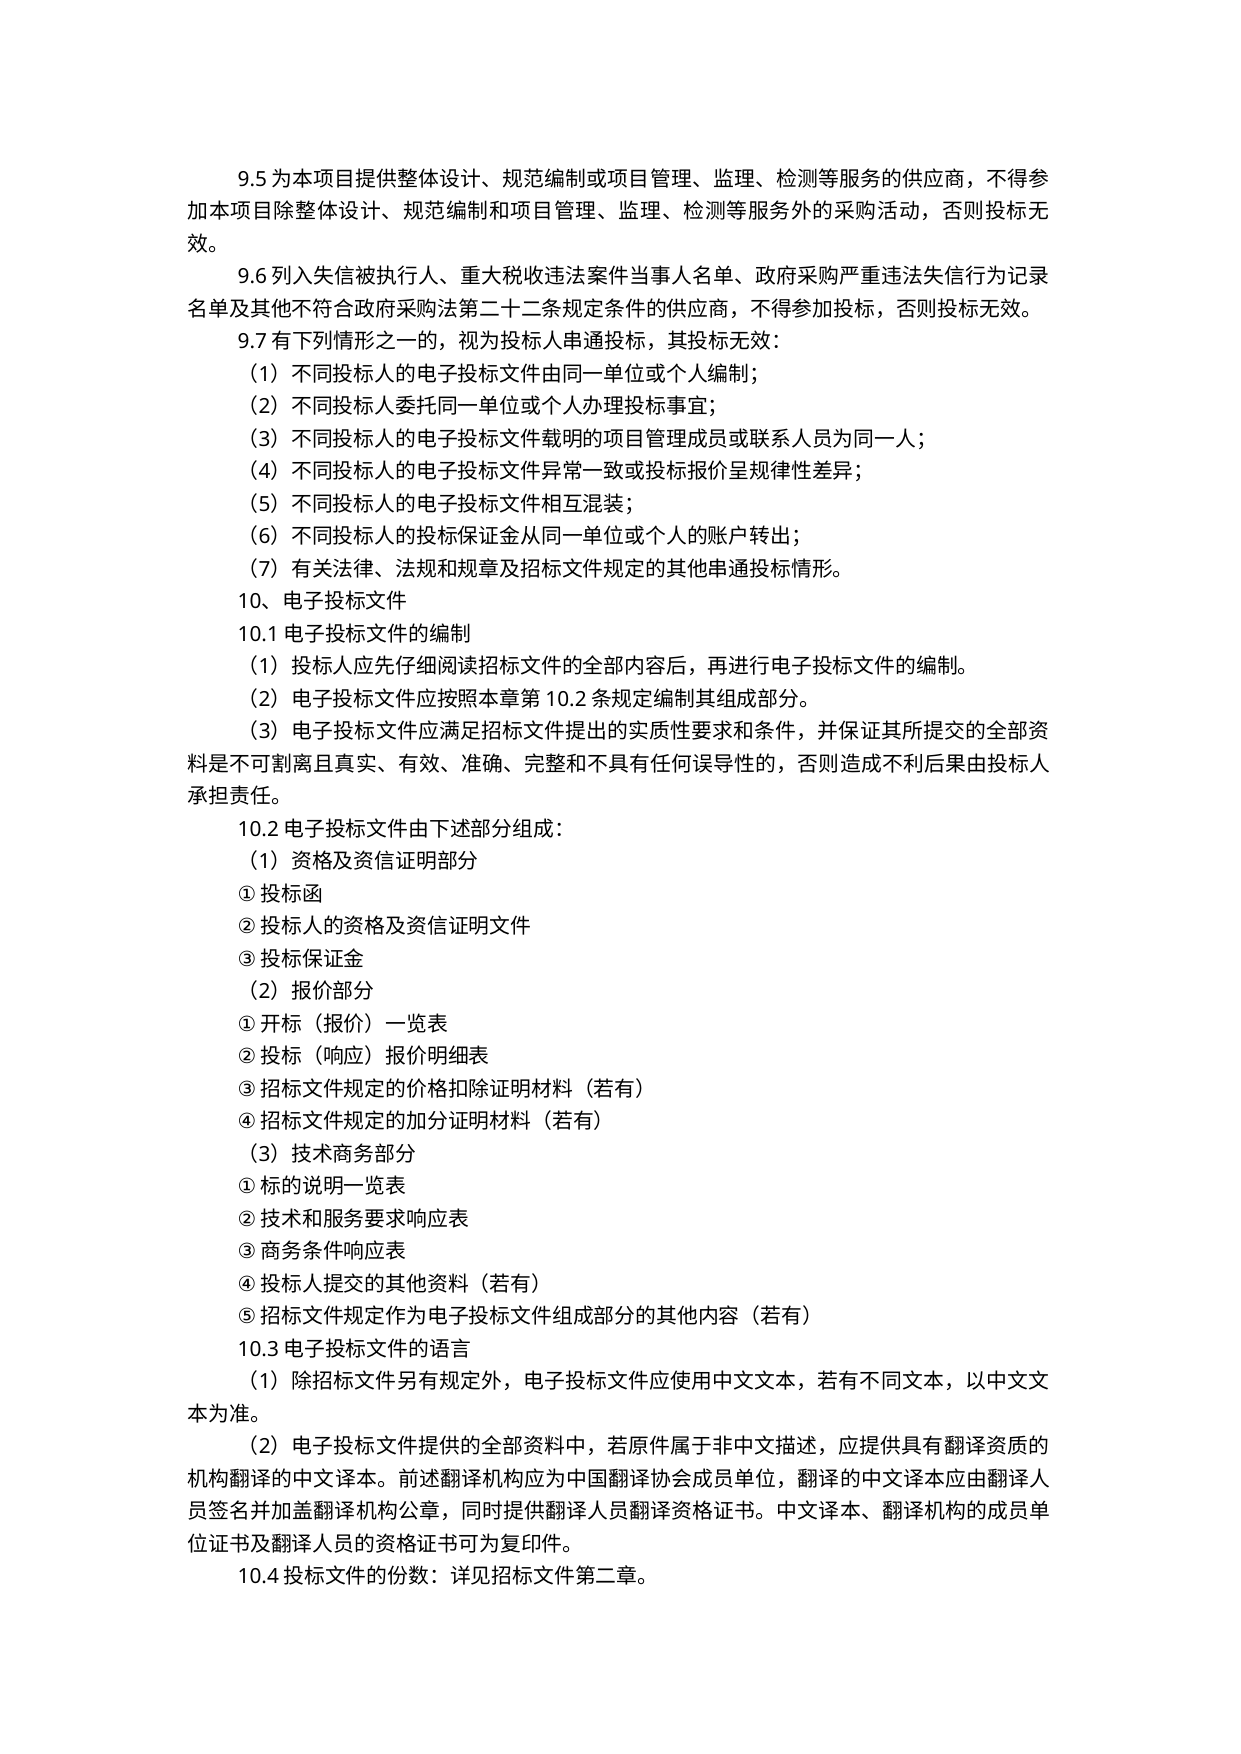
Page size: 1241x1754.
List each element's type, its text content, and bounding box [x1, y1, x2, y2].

text 9.7有下列情形之一的，视为投标人串通投标，其投标无效： [187, 324, 1053, 357]
text ③招标文件规定的价格扣除证明材料（若有） [187, 1072, 1053, 1104]
text 10.4投标文件的份数：详见招标文件第二章。 [187, 1559, 1053, 1592]
text （5）不同投标人的电子投标文件相互混装； [187, 487, 1053, 519]
text 9.5为本项目提供整体设计、规范编制或项目管理、监理、检测等服务的供应商，不得参加本项目除整体设计、规范编制和项目管理、监理、检测等服务外的采购活动，否则投标无效。 [187, 162, 1053, 259]
text （3）不同投标人的电子投标文件载明的项目管理成员或联系人员为同一人； [187, 422, 1053, 454]
text （6）不同投标人的投标保证金从同一单位或个人的账户转出； [187, 519, 1053, 552]
text ④投标人提交的其他资料（若有） [187, 1267, 1053, 1299]
text 10.3电子投标文件的语言 [187, 1332, 1053, 1364]
text （1）投标人应先仔细阅读招标文件的全部内容后，再进行电子投标文件的编制。 [187, 649, 1053, 682]
text 10、电子投标文件 [187, 584, 1053, 617]
text （1）不同投标人的电子投标文件由同一单位或个人编制； [187, 357, 1053, 389]
text （2）电子投标文件应按照本章第10.2条规定编制其组成部分。 [187, 682, 1053, 714]
text ③商务条件响应表 [187, 1234, 1053, 1267]
text （7）有关法律、法规和规章及招标文件规定的其他串通投标情形。 [187, 552, 1053, 584]
text ③投标保证金 [187, 942, 1053, 974]
text （3）电子投标文件应满足招标文件提出的实质性要求和条件，并保证其所提交的全部资料是不可割离且真实、有效、准确、完整和不具有任何误导性的，否则造成不利后果由投标人承担责任。 [187, 714, 1053, 812]
text （2）报价部分 [187, 974, 1053, 1007]
text ①开标（报价）一览表 [187, 1007, 1053, 1039]
text 10.1电子投标文件的编制 [187, 617, 1053, 649]
text ⑤招标文件规定作为电子投标文件组成部分的其他内容（若有） [187, 1299, 1053, 1332]
text （3）技术商务部分 [187, 1137, 1053, 1169]
text ④招标文件规定的加分证明材料（若有） [187, 1104, 1053, 1137]
text （2）电子投标文件提供的全部资料中，若原件属于非中文描述，应提供具有翻译资质的机构翻译的中文译本。前述翻译机构应为中国翻译协会成员单位，翻译的中文译本应由翻译人员签名并加盖翻译机构公章，同时提供翻译人员翻译资格证书。中文译本、翻译机构的成员单位证书及翻译人员的资格证书可为复印件。 [187, 1429, 1053, 1559]
text 9.6列入失信被执行人、重大税收违法案件当事人名单、政府采购严重违法失信行为记录名单及其他不符合政府采购法第二十二条规定条件的供应商，不得参加投标，否则投标无效。 [187, 259, 1053, 324]
text （1）除招标文件另有规定外，电子投标文件应使用中文文本，若有不同文本，以中文文本为准。 [187, 1364, 1053, 1429]
text （2）不同投标人委托同一单位或个人办理投标事宜； [187, 389, 1053, 422]
text ②技术和服务要求响应表 [187, 1202, 1053, 1234]
text ②投标（响应）报价明细表 [187, 1039, 1053, 1072]
text （1）资格及资信证明部分 [187, 844, 1053, 877]
text ②投标人的资格及资信证明文件 [187, 909, 1053, 942]
text ①标的说明一览表 [187, 1169, 1053, 1202]
text （4）不同投标人的电子投标文件异常一致或投标报价呈规律性差异； [187, 454, 1053, 487]
text ①投标函 [187, 877, 1053, 909]
text 10.2电子投标文件由下述部分组成： [187, 812, 1053, 844]
